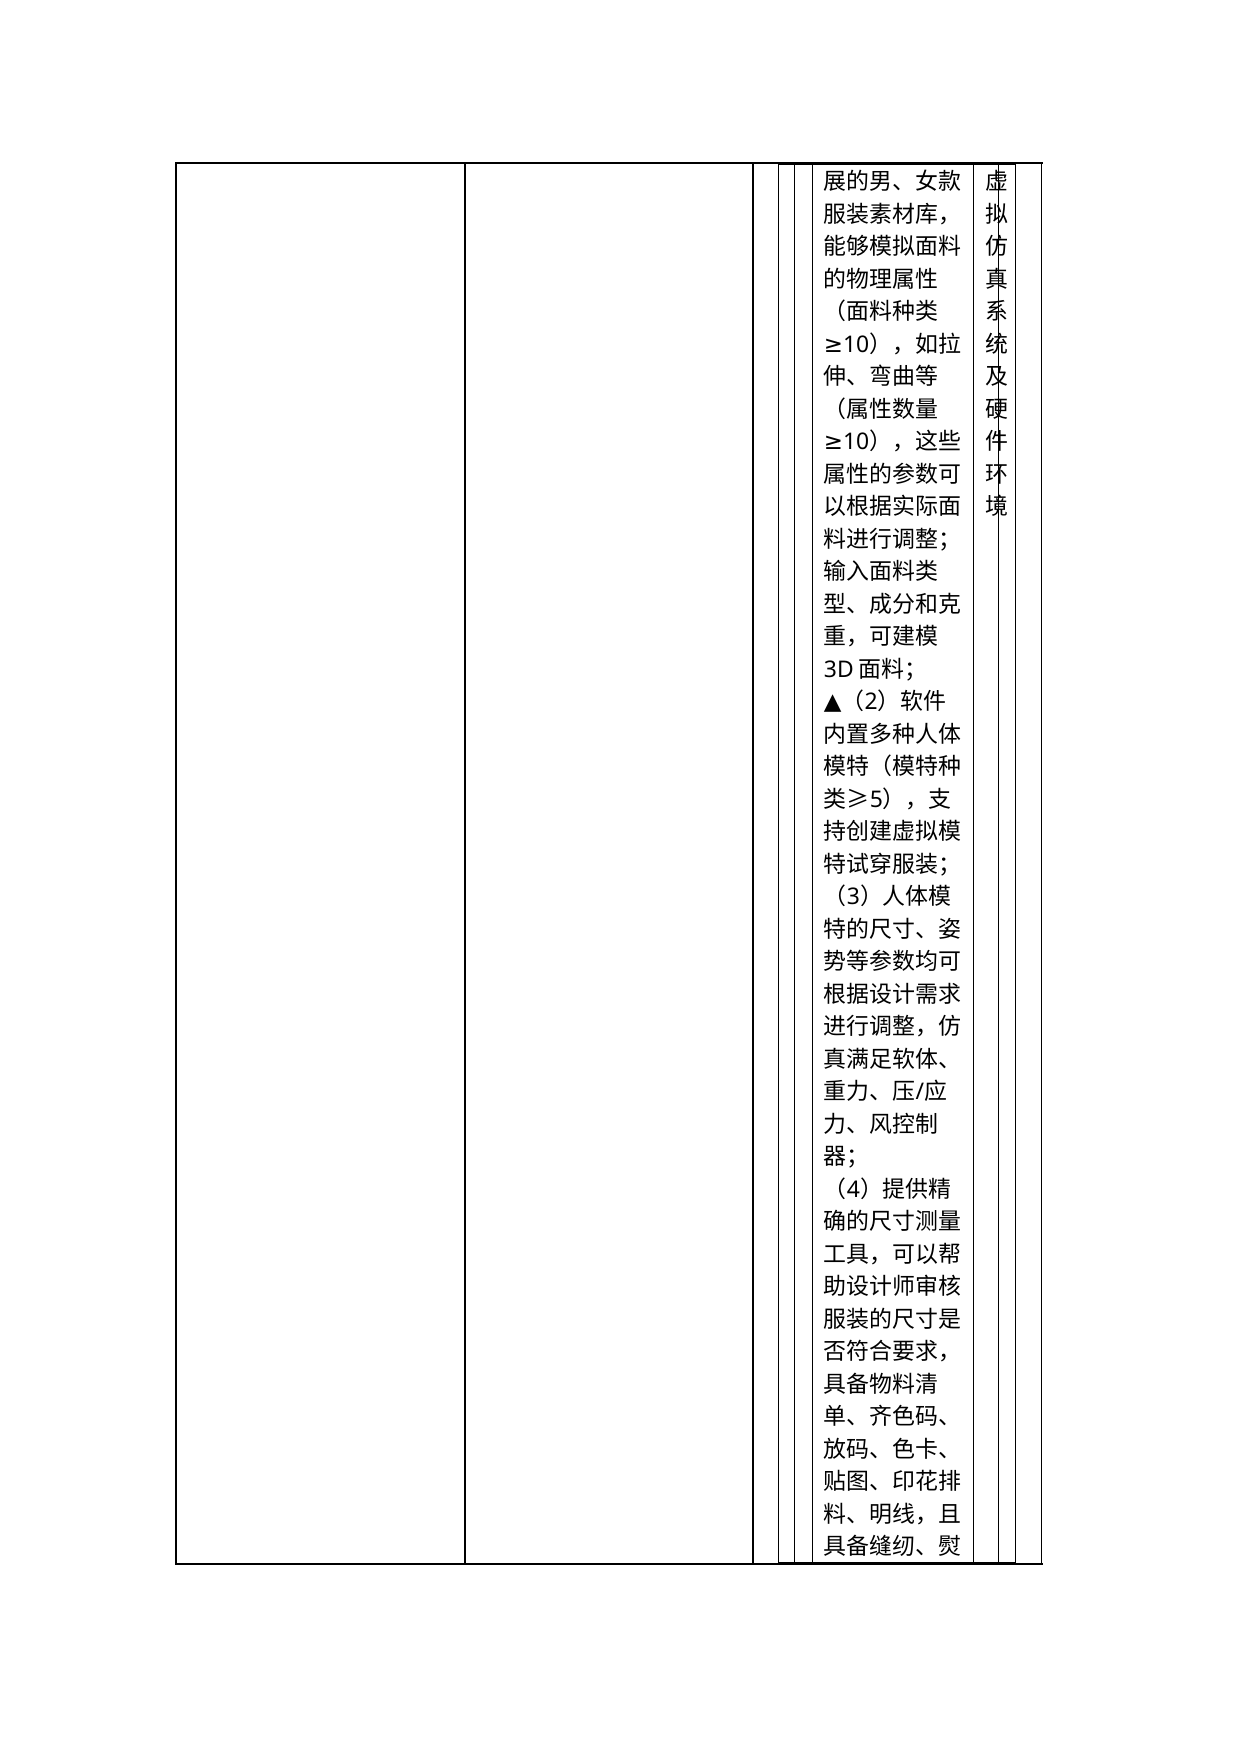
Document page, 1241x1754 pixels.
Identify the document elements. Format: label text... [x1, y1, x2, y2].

table_cell [999, 165, 1015, 1562]
table_cell [813, 165, 973, 1562]
table_cell [974, 165, 998, 1562]
table_cell [779, 165, 794, 1562]
table_cell [466, 164, 752, 1563]
table_cell [1016, 164, 1041, 1563]
table_cell [795, 165, 812, 1562]
table_cell [754, 164, 778, 1563]
table_cell 1 [177, 164, 464, 1563]
